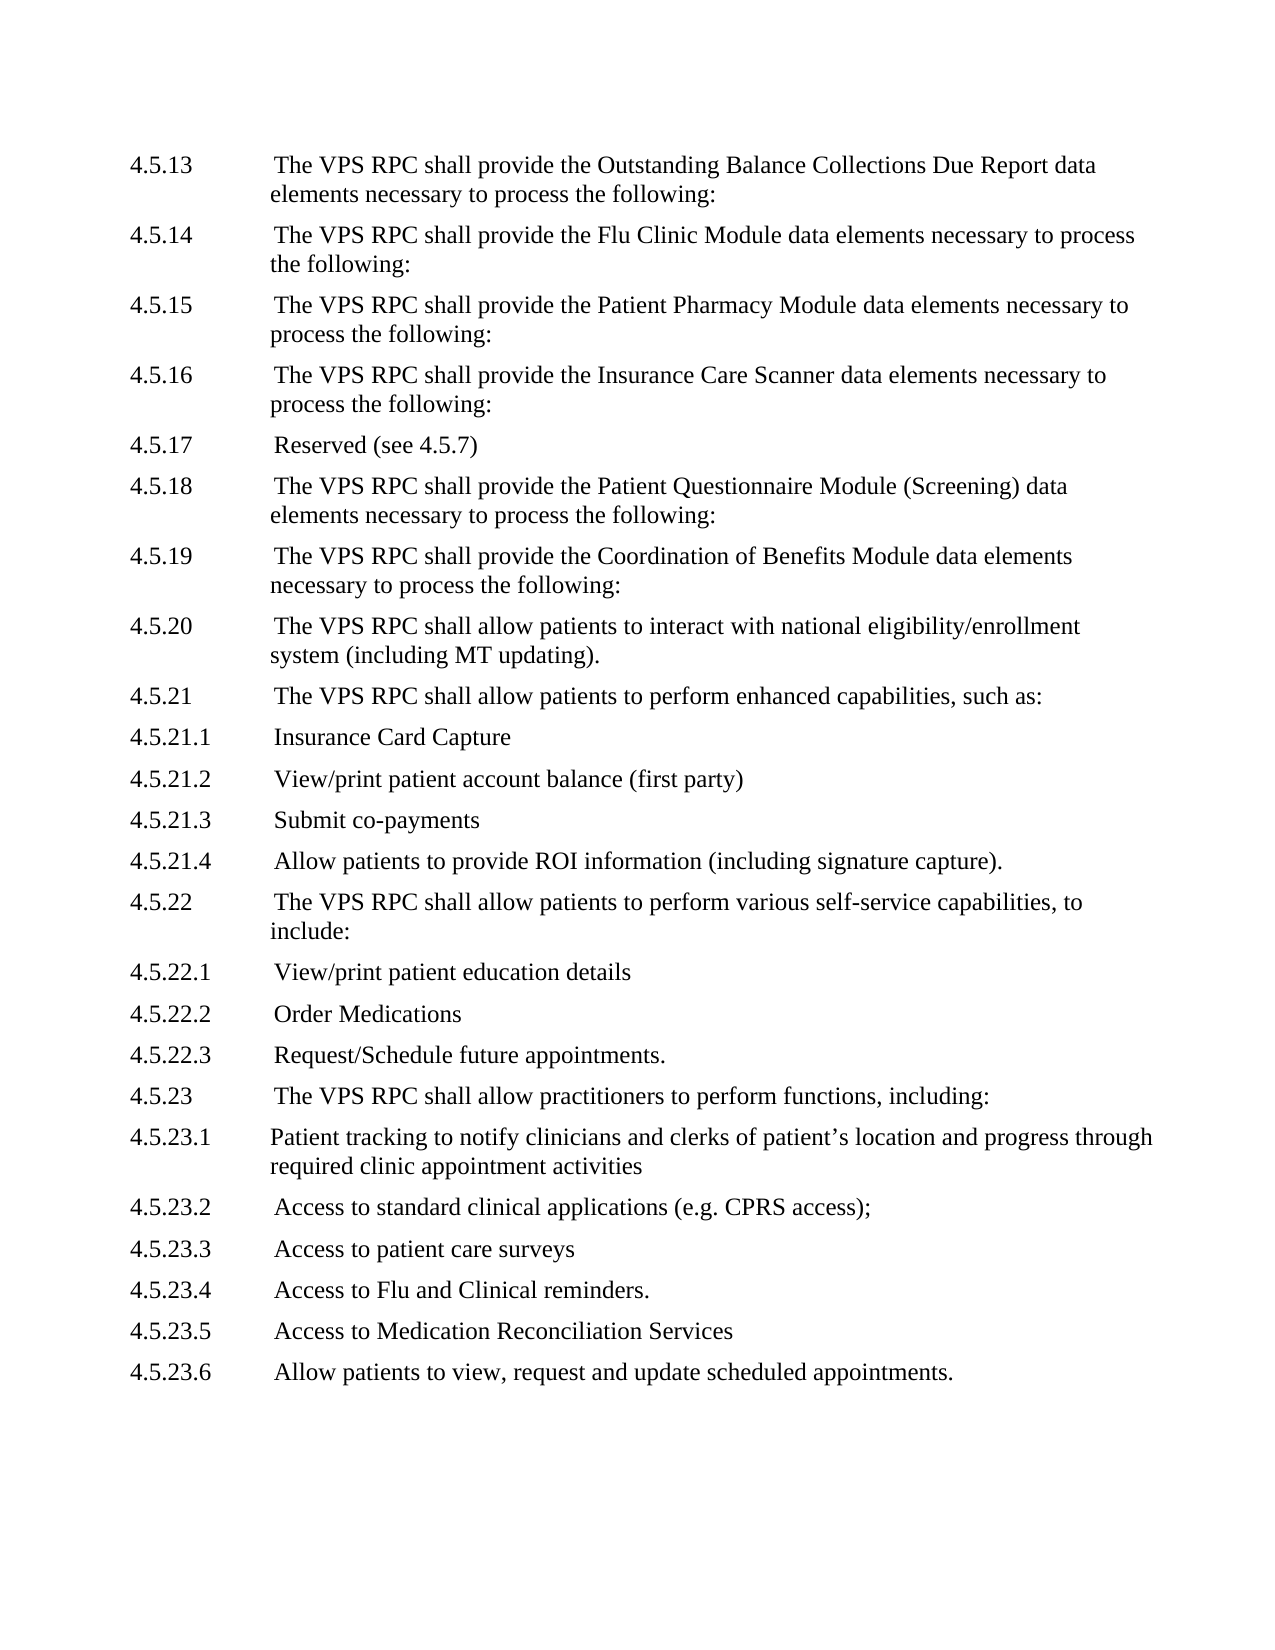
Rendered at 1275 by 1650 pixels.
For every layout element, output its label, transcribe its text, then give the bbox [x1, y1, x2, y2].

text 4.5.19 The VPS RPC shall provide the Coordination of Benefits Module data elements necessary to process the following: [130, 541, 1155, 599]
text 4.5.15 The VPS RPC shall provide the Patient Pharmacy Module data elements necessary to process the following: [130, 290, 1155, 347]
text 4.5.23.2 Access to standard clinical applications (e.g. CPRS access); [130, 1192, 1155, 1221]
text 4.5.22 The VPS RPC shall allow patients to perform various self-service capabilities, to include: [130, 887, 1155, 945]
text 4.5.20 The VPS RPC shall allow patients to interact with national eligibility/enrollment system (including MT updating). [130, 611, 1155, 669]
text 4.5.22.3 Request/Schedule future appointments. [130, 1040, 1155, 1069]
text 4.5.23.4 Access to Flu and Clinical reminders. [130, 1275, 1155, 1304]
text 4.5.16 The VPS RPC shall provide the Insurance Care Scanner data elements necessary to process the following: [130, 360, 1155, 417]
text 4.5.22.1 View/print patient education details [130, 957, 1155, 986]
text 4.5.14 The VPS RPC shall provide the Flu Clinic Module data elements necessary to process the following: [130, 220, 1155, 277]
text 4.5.21.1 Insurance Card Capture [130, 722, 1155, 751]
text 4.5.23 The VPS RPC shall allow practitioners to perform functions, including: [130, 1081, 1155, 1110]
text 4.5.23.1 Patient tracking to notify clinicians and clerks of patient’s location and progress through required clinic appointment activities [130, 1122, 1155, 1180]
text 4.5.18 The VPS RPC shall provide the Patient Questionnaire Module (Screening) data elements necessary to process the following: [130, 471, 1155, 529]
text 4.5.21.3 Submit co-payments [130, 805, 1155, 834]
text 4.5.13 The VPS RPC shall provide the Outstanding Balance Collections Due Report data elements necessary to process the following: [130, 150, 1155, 207]
text 4.5.23.3 Access to patient care surveys [130, 1234, 1155, 1262]
text 4.5.23.6 Allow patients to view, request and update scheduled appointments. [130, 1357, 1155, 1386]
text 4.5.21.4 Allow patients to provide ROI information (including signature capture). [130, 846, 1155, 875]
text 4.5.17 Reserved (see 4.5.7) [130, 430, 1155, 459]
text 4.5.21.2 View/print patient account balance (first party) [130, 764, 1155, 792]
text 4.5.23.5 Access to Medication Reconciliation Services [130, 1316, 1155, 1345]
text 4.5.21 The VPS RPC shall allow patients to perform enhanced capabilities, such as: [130, 681, 1155, 710]
text 4.5.22.2 Order Medications [130, 999, 1155, 1027]
